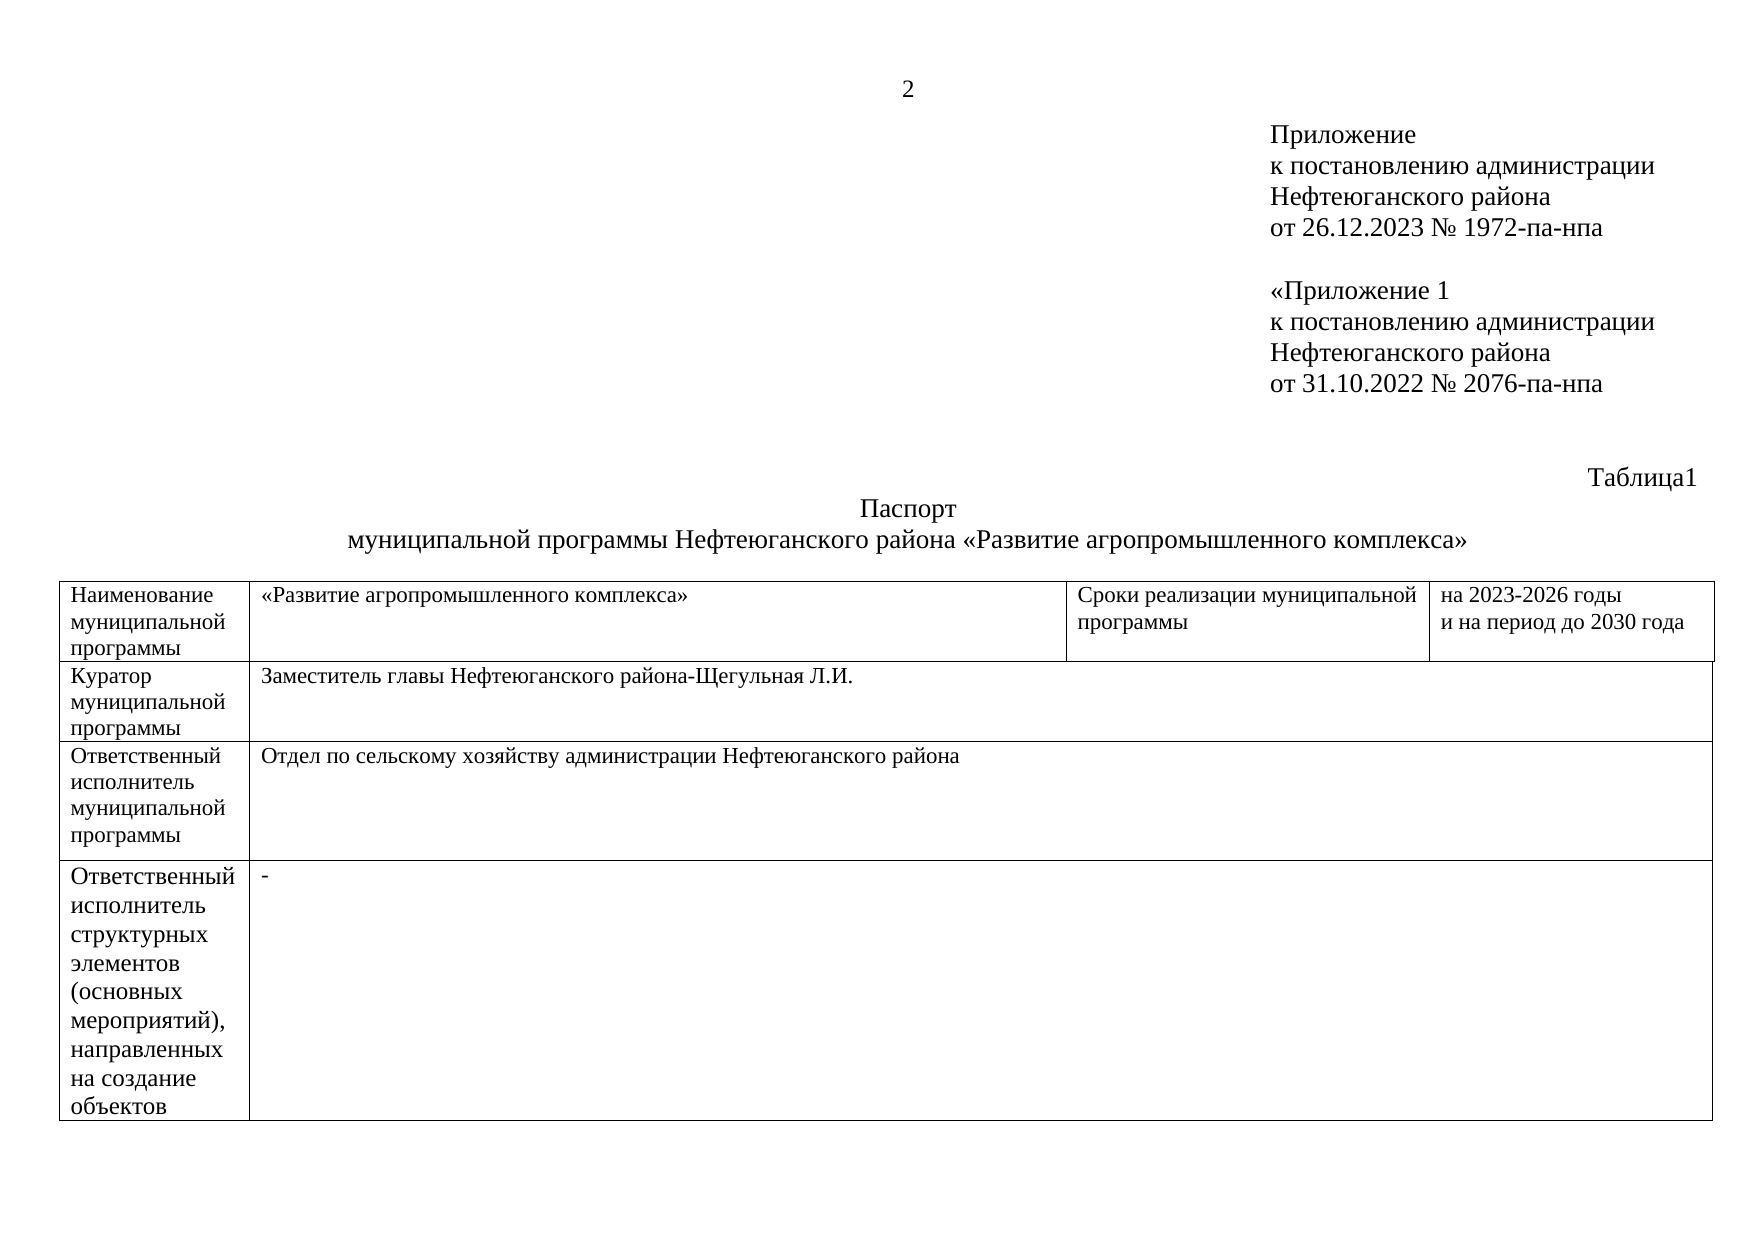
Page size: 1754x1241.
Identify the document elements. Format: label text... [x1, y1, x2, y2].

table_header на 2023-2026 годы и на период до 2030 года [1430, 582, 1714, 661]
text «Приложение 1 [118, 274, 1698, 305]
text от 26.12.2023 № 1972-па-нпа [118, 212, 1698, 243]
table_cell Заместитель главы Нефтеюганского района-Щегульная Л.И. [250, 662, 1712, 741]
text от 31.10.2022 № 2076-па-нпа [118, 367, 1698, 398]
table_header «Развитие агропромышленного комплекса» [250, 582, 1066, 661]
table_cell Ответственный исполнитель структурных элементов (основных мероприятий), направленных на создание объектов [60, 861, 249, 1120]
text Приложение [118, 118, 1698, 149]
text Нефтеюганского района [118, 336, 1698, 367]
text к постановлению администрации [118, 305, 1698, 336]
text к постановлению администрации [118, 149, 1698, 180]
table_cell Куратор муниципальной программы [60, 662, 249, 741]
table_header Сроки реализации муниципальной программы [1067, 582, 1429, 661]
table_cell Отдел по сельскому хозяйству администрации Нефтеюганского района [250, 742, 1712, 860]
text муниципальной программы Нефтеюганского района «Развитие агропромышленного комплекса» [118, 523, 1698, 554]
table_header Наименование муниципальной программы [60, 582, 249, 661]
table_cell - [250, 861, 1712, 1120]
text Таблица1 [118, 461, 1698, 492]
text Паспорт [118, 492, 1698, 523]
table_cell Ответственный исполнитель муниципальной программы [60, 742, 249, 860]
text Нефтеюганского района [118, 180, 1698, 212]
